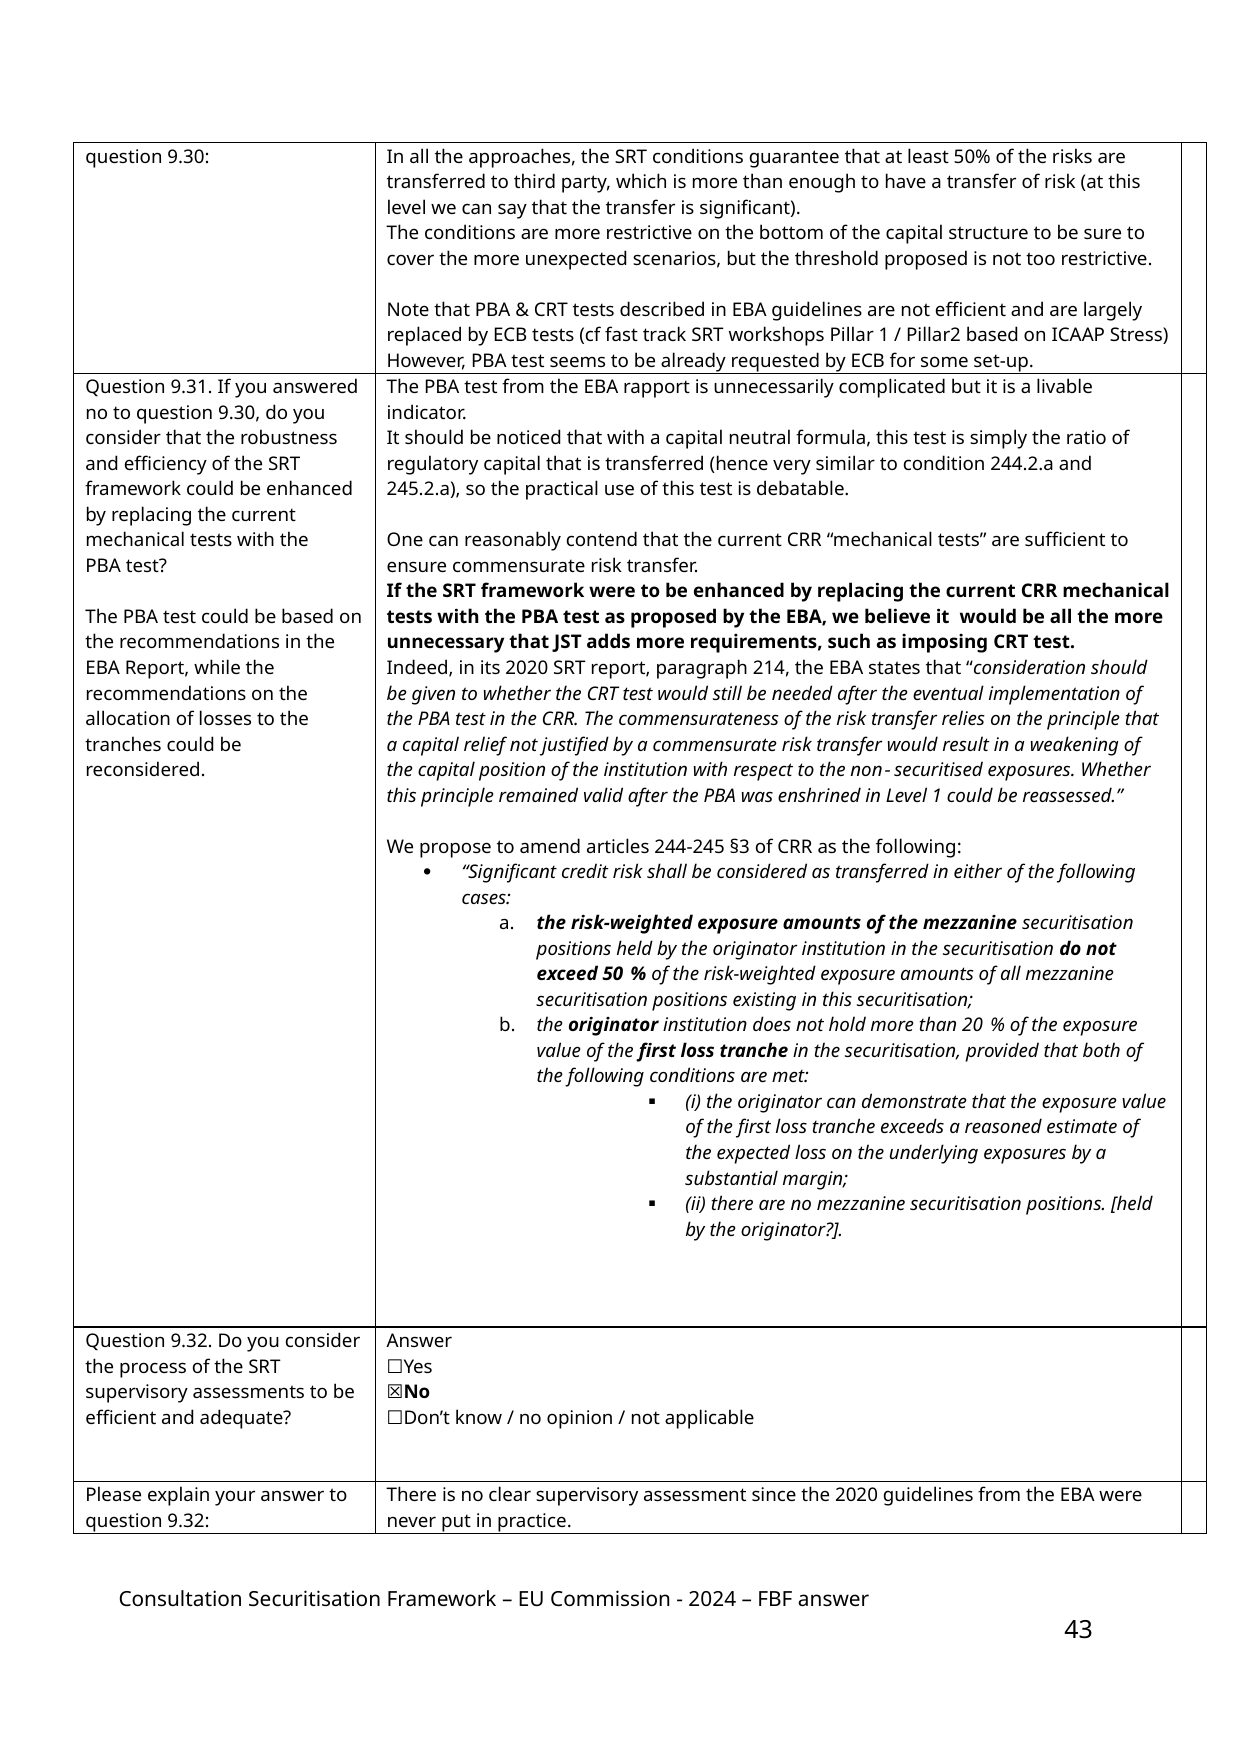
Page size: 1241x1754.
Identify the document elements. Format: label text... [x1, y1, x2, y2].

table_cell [376, 143, 1181, 373]
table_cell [376, 1482, 1181, 1533]
table_cell Answer Yes No Don’t know / no opinion / not applicable [376, 1328, 1181, 1481]
table_cell The PBA test from the EBA rapport is unnecessarily complicated but it is a livable indicator. It should be noticed that with a capital neutral formula, this test is simply the ratio of regulatory capital that is transferred (hence very similar to condition 244.2.a and 245.2.a), so the practical use of this test is debatable. One can reasonably contend that the current CRR “mechanical tests” are sufficient to ensure commensurate risk transfer. If the SRT framework were to be enhanced by replacing the current CRR mechanical tests with the PBA test as proposed by the EBA, we believe it would be all the more unnecessary that JST adds more requirements, such as imposing CRT test. Indeed, in its 2020 SRT report, paragraph 214, the EBA states that “consideration should be given to whether the CRT test would still be needed after the eventual implementation of the PBA test in the CRR. The commensurateness of the risk transfer relies on the principle that a capital relief not justified by a commensurate risk transfer would result in a weakening of the capital position of the institution with respect to the non‐ securitised exposures. Whether this principle remained valid after the PBA was enshrined in Level 1 could be reassessed.” We propose to amend articles 244-245 §3 of CRR as the following: “Significant credit risk shall be considered as transferred in either of the following cases: the risk-weighted exposure amounts of the mezzanine securitisation positions held by the originator institution in the securitisation do not exceed 50 % of the risk-weighted exposure amounts of all mezzanine securitisation positions existing in this securitisation; the originator institution does not hold more than 20 % of the exposure value of the first loss tranche in the securitisation, provided that both of the following conditions are met: (i) the originator can demonstrate that the exposure value of the first loss tranche exceeds a reasoned estimate of the expected loss on the underlying exposures by a substantial margin; (ii) there are no mezzanine securitisation positions. [held by the originator?]. [376, 374, 1181, 1326]
table_cell Question 9.32. Do you consider the process of the SRT supervisory assessments to be efficient and adequate? [74, 1328, 375, 1481]
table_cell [74, 1482, 375, 1533]
table_cell [1182, 1328, 1206, 1481]
table_cell [1182, 374, 1206, 1326]
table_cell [74, 143, 375, 373]
table_cell [1182, 143, 1206, 373]
table_cell [1182, 1482, 1206, 1533]
table_cell Question 9.31. If you answered no to question 9.30, do you consider that the robustness and efficiency of the SRT framework could be enhanced by replacing the current mechanical tests with the PBA test? The PBA test could be based on the recommendations in the EBA Report, while the recommendations on the allocation of losses to the tranches could be reconsidered. [74, 374, 375, 1326]
